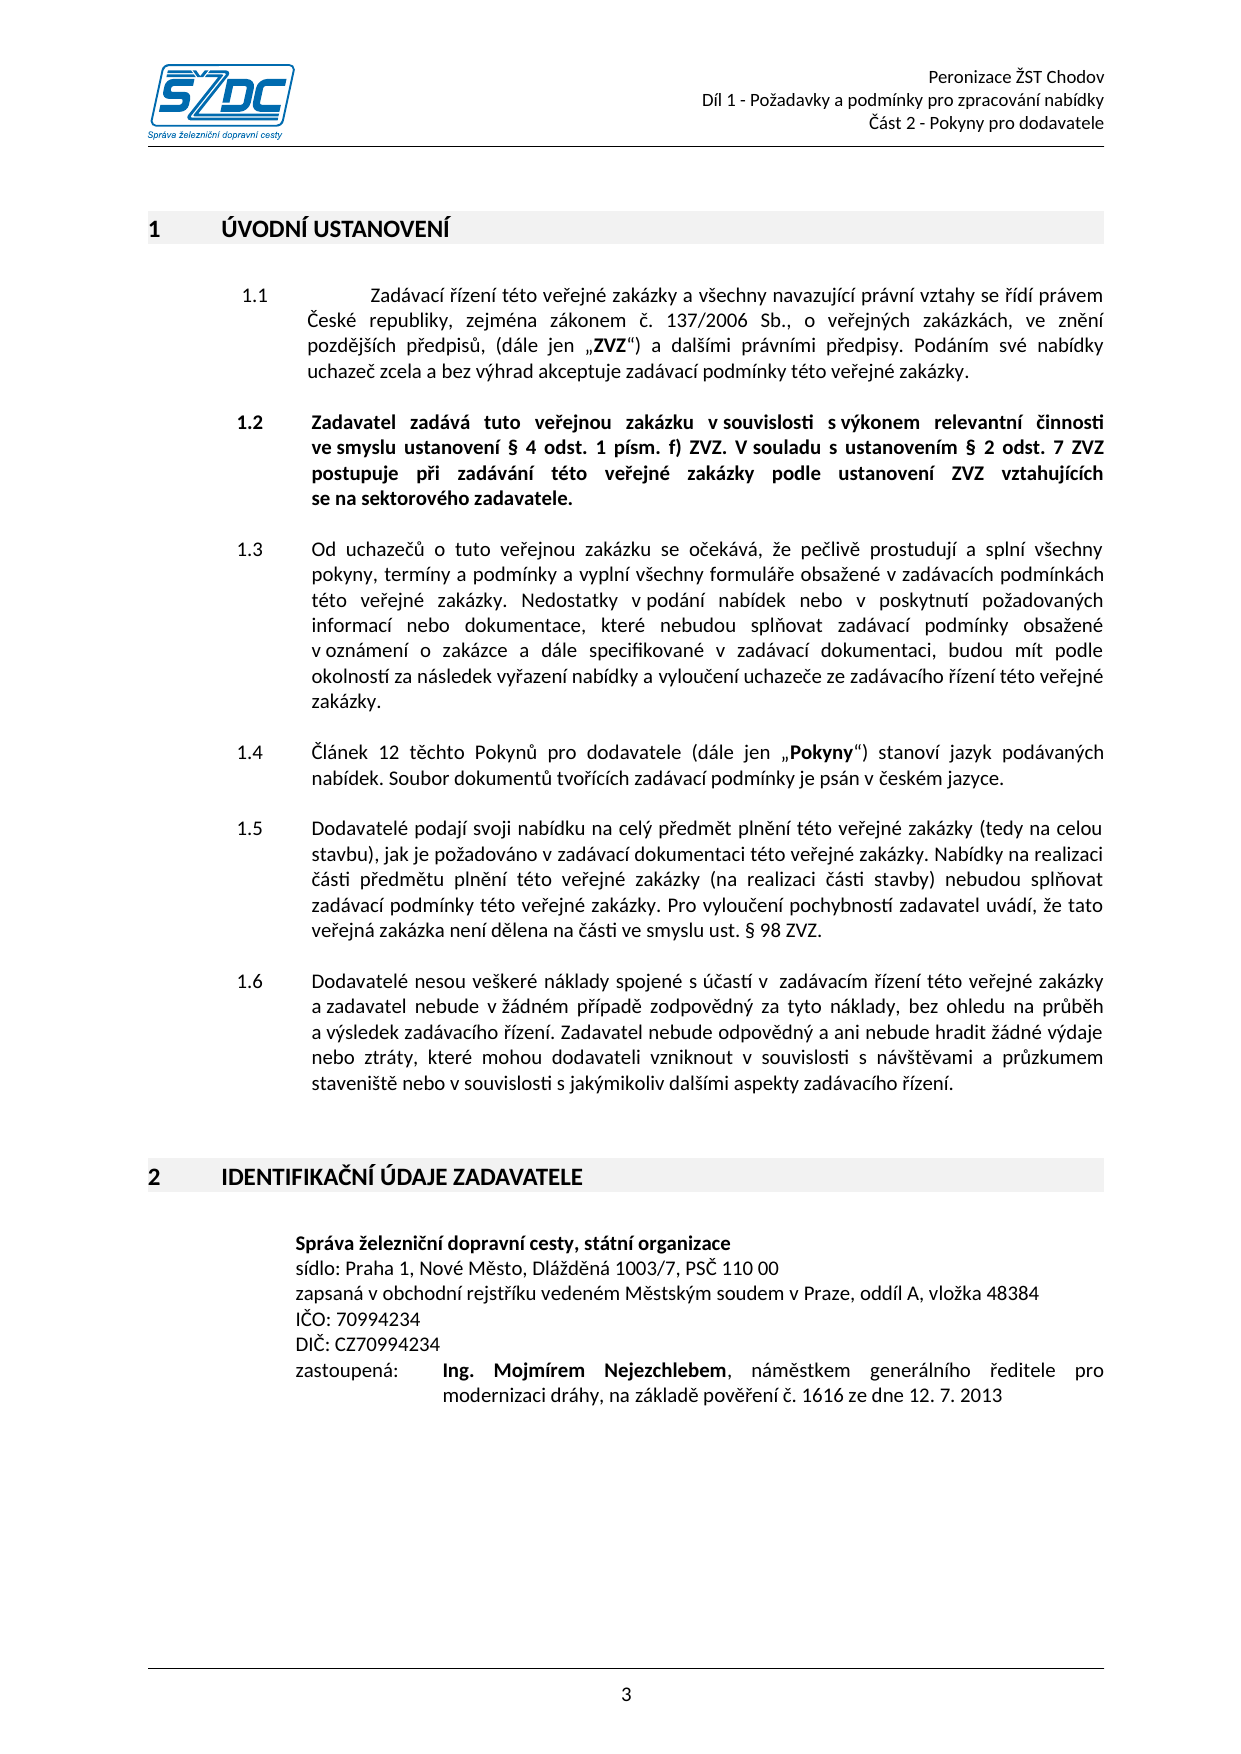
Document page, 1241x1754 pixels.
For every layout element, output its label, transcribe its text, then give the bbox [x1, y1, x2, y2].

text DIČ: CZ70994234 [295, 1331, 1104, 1357]
list Od uchazečů o tuto veřejnou zakázku se očekává, že pečlivě prostudují a splní všechny pokyny, termíny a podmínky a vyplní všechny formuláře obsažené v zadávacích podmínkách této veřejné zakázky. Nedostatky v podání nabídek nebo v poskytnutí požadovaných informací nebo dokumentace, které nebudou splňovat zadávací podmínky obsažené v oznámení o zakázce a dále specifikované v zadávací dokumentaci, budou mít podle okolností za následek vyřazení nabídky a vyloučení uchazeče ze zadávacího řízení této veřejné zakázky. [236, 536, 1104, 714]
text IČO: 70994234 [295, 1306, 1104, 1331]
list Dodavatelé nesou veškeré náklady spojené s účastí v zadávacím řízení této veřejné zakázky a zadavatel nebude v žádném případě zodpovědný za tyto náklady, bez ohledu na průběh a výsledek zadávacího řízení. Zadavatel nebude odpovědný a ani nebude hradit žádné výdaje nebo ztráty, které mohou dodavateli vzniknout v souvislosti s návštěvami a průzkumem staveniště nebo v souvislosti s jakýmikoliv dalšími aspekty zadávacího řízení. [236, 968, 1104, 1095]
list Zadávací řízení této veřejné zakázky a všechny navazující právní vztahy se řídí právem České republiky, zejména zákonem č. 137/2006 Sb., o veřejných zakázkách, ve znění pozdějších předpisů, (dále jen „ZVZ“) a dalšími právními předpisy. Podáním své nabídky uchazeč zcela a bez výhrad akceptuje zadávací podmínky této veřejné zakázky. [241, 282, 1104, 383]
text zastoupená: Ing. Mojmírem Nejezchlebem, náměstkem generálního ředitele pro modernizaci dráhy, na základě pověření č. 1616 ze dne 12. 7. 2013 [295, 1357, 1104, 1408]
list Článek 12 těchto Pokynů pro dodavatele (dále jen „Pokyny“) stanoví jazyk podávaných nabídek. Soubor dokumentů tvořících zadávací podmínky je psán v českém jazyce. [236, 739, 1104, 790]
text Správa železniční dopravní cesty, státní organizace [295, 1230, 1104, 1255]
text sídlo: Praha 1, Nové Město, Dlážděná 1003/7, PSČ 110 00 [295, 1255, 1104, 1281]
text zapsaná v obchodní rejstříku vedeném Městským soudem v Praze, oddíl A, vložka 48384 [295, 1281, 1104, 1306]
list Zadavatel zadává tuto veřejnou zakázku v souvislosti s výkonem relevantní činnosti ve smyslu ustanovení § 4 odst. 1 písm. f) ZVZ. V souladu s ustanovením § 2 odst. 7 ZVZ postupuje při zadávání této veřejné zakázky podle ustanovení ZVZ vztahujících se na sektorového zadavatele. [236, 409, 1104, 511]
list Dodavatelé podají svoji nabídku na celý předmět plnění této veřejné zakázky (tedy na celou stavbu), jak je požadováno v zadávací dokumentaci této veřejné zakázky. Nabídky na realizaci části předmětu plnění této veřejné zakázky (na realizaci části stavby) nebudou splňovat zadávací podmínky této veřejné zakázky. Pro vyloučení pochybností zadavatel uvádí, že tato veřejná zakázka není dělena na části ve smyslu ust. § 98 ZVZ. [236, 816, 1104, 943]
subtitle IDENTIFIKAČNÍ ÚDAJE ZADAVATELE [148, 1158, 1104, 1192]
subtitle ÚVODNÍ USTANOVENÍ [148, 211, 1104, 244]
